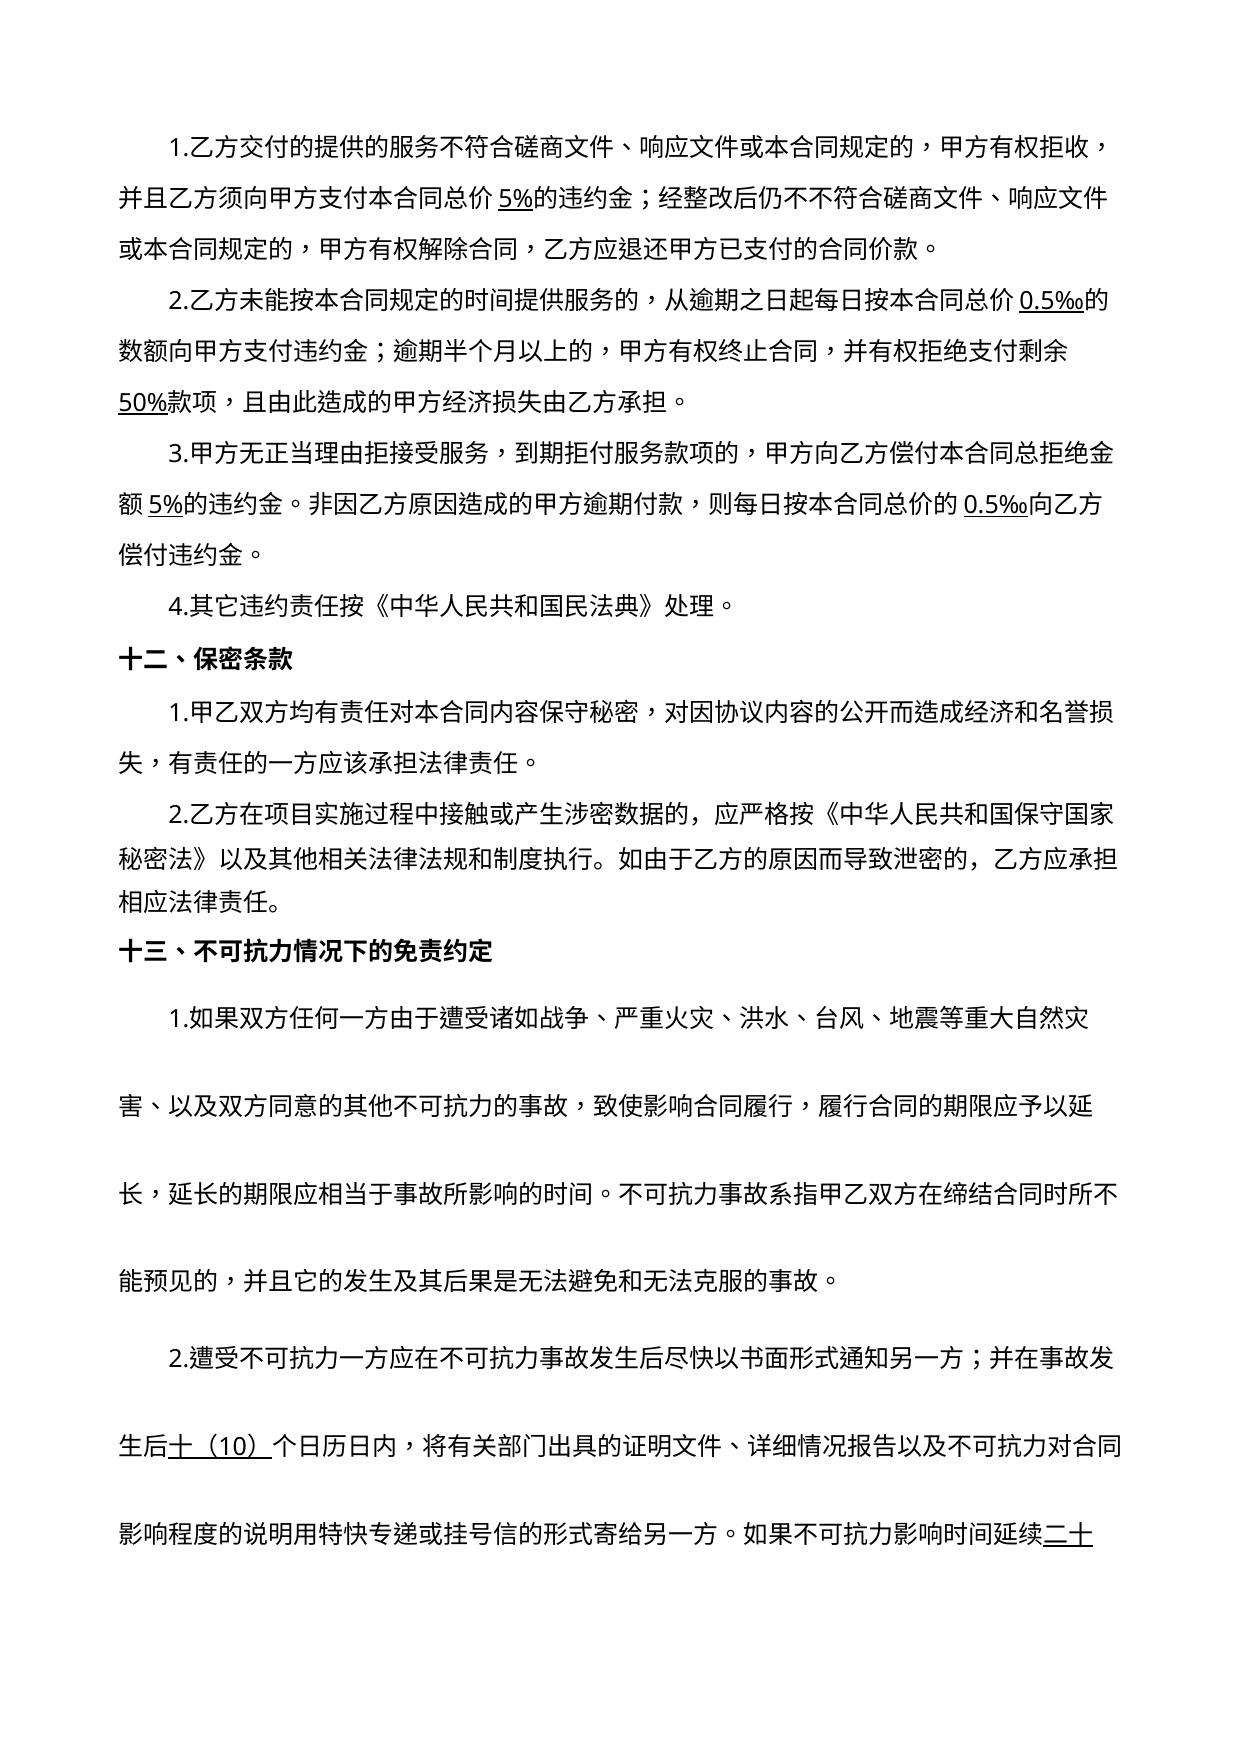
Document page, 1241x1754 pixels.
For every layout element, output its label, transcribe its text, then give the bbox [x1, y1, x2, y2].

text 1.乙方交付的提供的服务不符合磋商文件、响应文件或本合同规定的，甲方有权拒收，并且乙方须向甲方支付本合同总价5%的违约金；经整改后仍不不符合磋商文件、响应文件或本合同规定的，甲方有权解除合同，乙方应退还甲方已支付的合同价款。 [118, 129, 1122, 266]
text 十二、保密条款 [118, 640, 1122, 676]
text 1.如果双方任何一方由于遭受诸如战争、严重火灾、洪水、台风、地震等重大自然灾害、以及双方同意的其他不可抗力的事故，致使影响合同履行，履行合同的期限应予以延长，延长的期限应相当于事故所影响的时间。不可抗力事故系指甲乙双方在缔结合同时所不能预见的，并且它的发生及其后果是无法避免和无法克服的事故。 [118, 985, 1122, 1313]
text 2.乙方未能按本合同规定的时间提供服务的，从逾期之日起每日按本合同总价0.5‰的数额向甲方支付违约金；逾期半个月以上的，甲方有权终止合同，并有权拒绝支付剩余50%款项，且由此造成的甲方经济损失由乙方承担。 [118, 283, 1122, 419]
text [118, 1325, 1122, 1566]
text 3.甲方无正当理由拒接受服务，到期拒付服务款项的，甲方向乙方偿付本合同总拒绝金额5%的违约金。非因乙方原因造成的甲方逾期付款，则每日按本合同总价的0.5‰向乙方偿付违约金。 [118, 436, 1122, 572]
text 2.乙方在项目实施过程中接触或产生涉密数据的，应严格按《中华人民共和国保守国家秘密法》以及其他相关法律法规和制度执行。如由于乙方的原因而导致泄密的，乙方应承担相应法律责任。 [118, 796, 1122, 917]
text 4.其它违约责任按《中华人民共和国民法典》处理。 [118, 589, 1122, 623]
text 1.甲乙双方均有责任对本合同内容保守秘密，对因协议内容的公开而造成经济和名誉损失，有责任的一方应该承担法律责任。 [118, 694, 1122, 779]
text 十三、不可抗力情况下的免责约定 [118, 931, 1122, 967]
